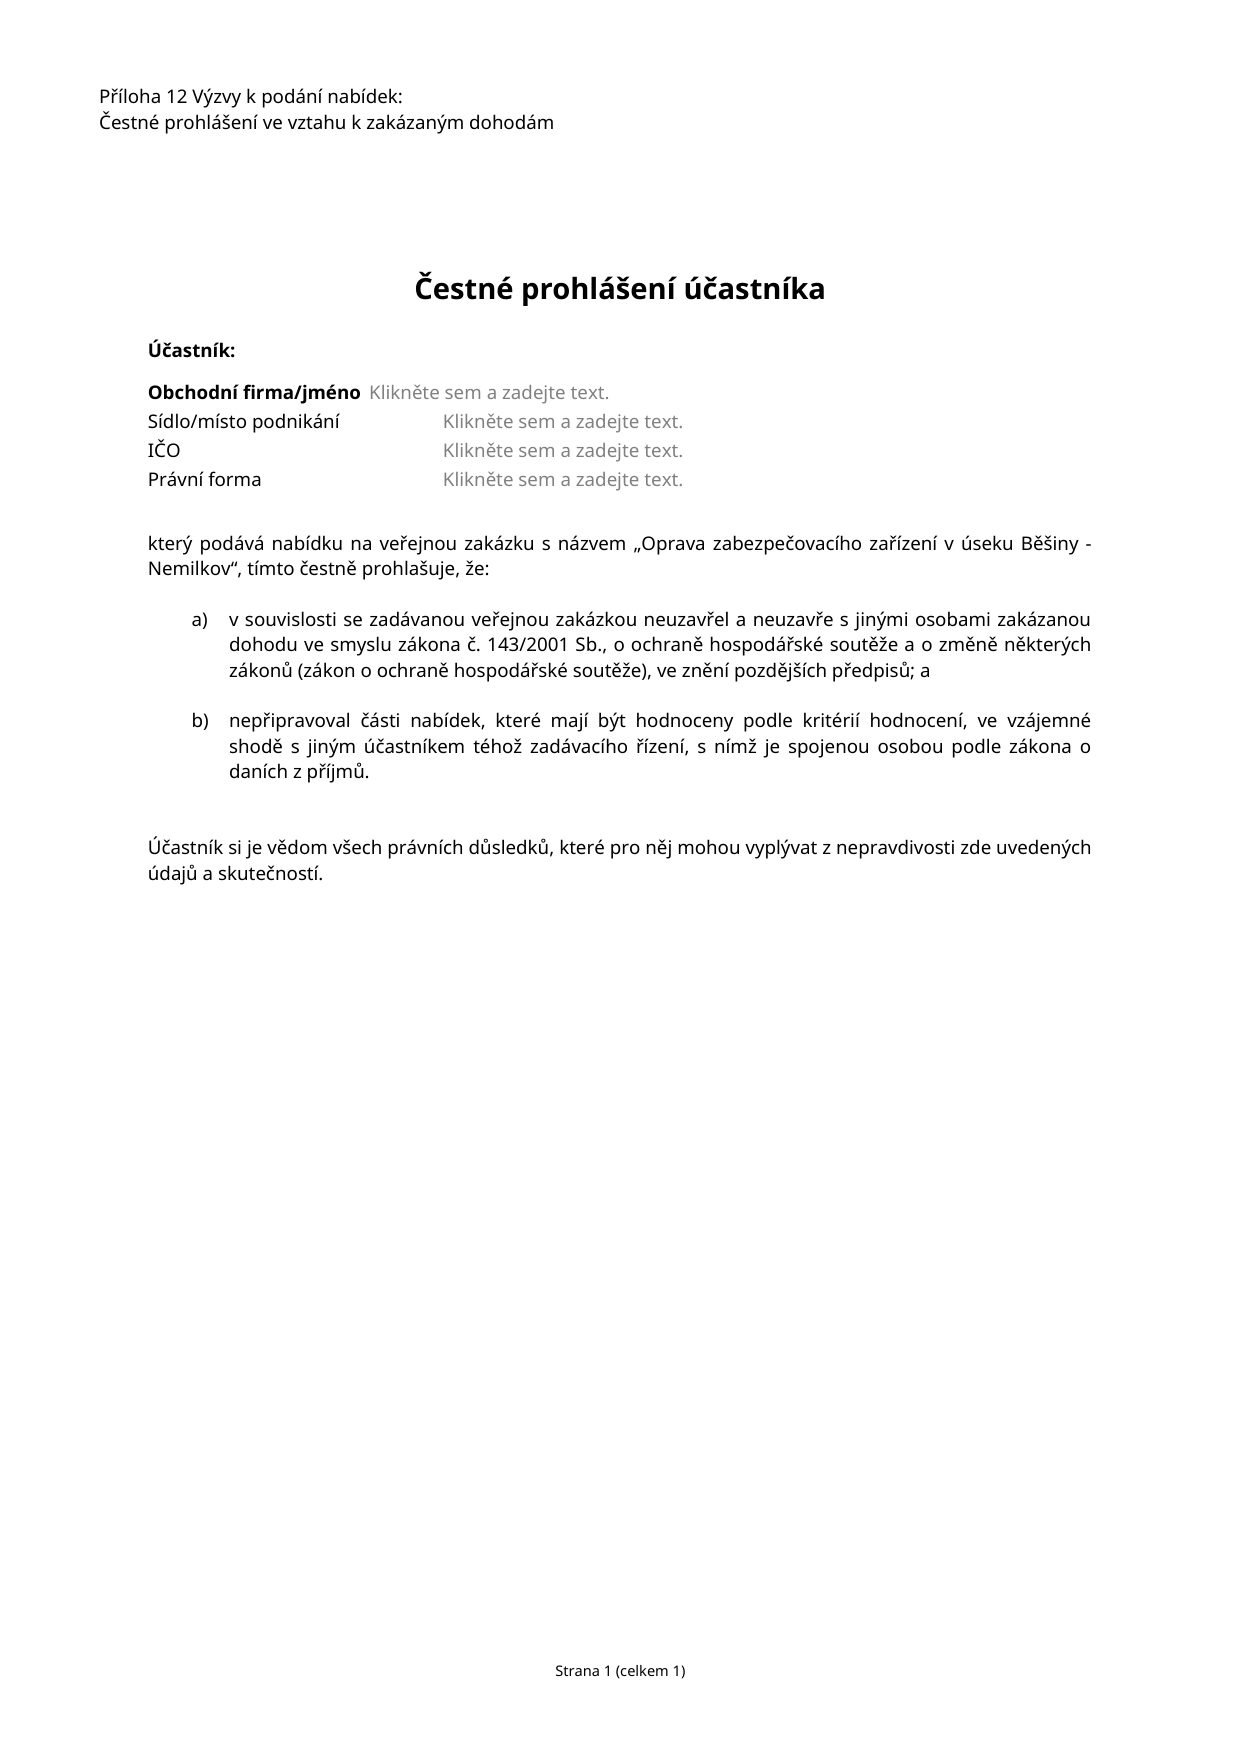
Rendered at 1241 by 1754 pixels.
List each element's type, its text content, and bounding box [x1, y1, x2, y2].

title Čestné prohlášení účastníka [148, 268, 1093, 308]
text Obchodní firma/jméno [148, 376, 1093, 405]
text Právní forma [148, 463, 1093, 492]
text který podává nabídku na veřejnou zakázku s názvem „Oprava zabezpečovacího zařízení v úseku Běšiny - Nemilkov“, tímto čestně prohlašuje, že: [148, 530, 1093, 581]
text IČO [148, 434, 1093, 463]
text Účastník: [148, 333, 1093, 364]
list nepřipravoval části nabídek, které mají být hodnoceny podle kritérií hodnocení, ve vzájemné shodě s jiným účastníkem téhož zadávacího řízení, s nímž je spojenou osobou podle zákona o daních z příjmů. [191, 708, 1093, 784]
text Sídlo/místo podnikání [148, 405, 1093, 434]
list v souvislosti se zadávanou veřejnou zakázkou neuzavřel a neuzavře s jinými osobami zakázanou dohodu ve smyslu zákona č. 143/2001 Sb., o ochraně hospodářské soutěže a o změně některých zákonů (zákon o ochraně hospodářské soutěže), ve znění pozdějších předpisů; a [191, 606, 1093, 683]
text Účastník si je vědom všech právních důsledků, které pro něj mohou vyplývat z nepravdivosti zde uvedených údajů a skutečností. [148, 835, 1093, 886]
